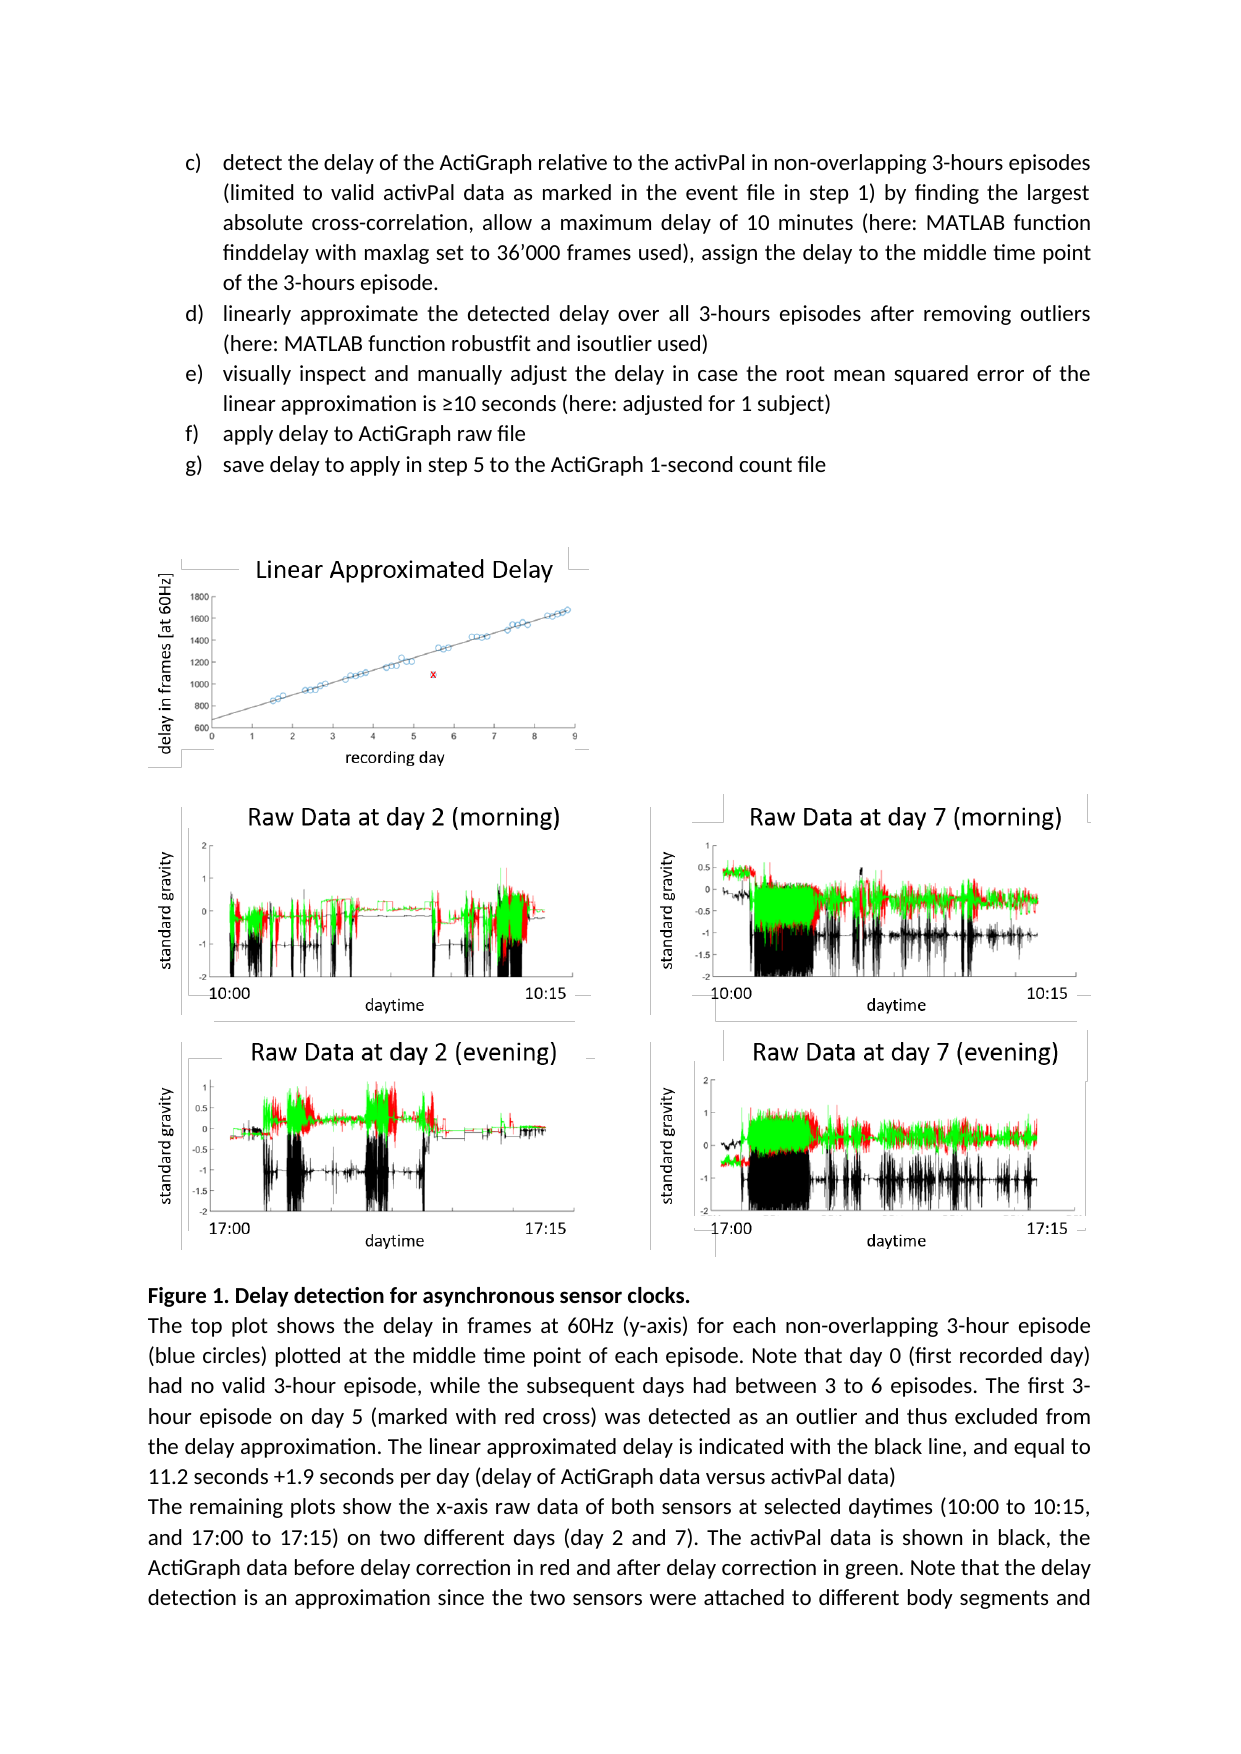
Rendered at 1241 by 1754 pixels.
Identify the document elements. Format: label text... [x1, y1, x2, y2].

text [148, 1492, 1093, 1611]
list apply delay to ActiGraph raw file [185, 419, 1093, 447]
list detect the delay of the ActiGraph relative to the activPal in non-overlapping 3-hours episodes (limited to valid activPal data as marked in the event file in step 1) by finding the largest absolute cross-correlation, allow a maximum delay of 10 minutes (here: MATLAB function finddelay with maxlag set to 36’000 frames used), assign the delay to the middle time point of the 3-hours episode. [185, 148, 1093, 296]
text Figure 1. Delay detection for asynchronous sensor clocks. [148, 1281, 1093, 1309]
list linearly approximate the detected delay over all 3-hours episodes after removing outliers (here: MATLAB function robustfit and isoutlier used) [185, 299, 1093, 357]
list save delay to apply in step 5 to the ActiGraph 1-second count file [185, 450, 1093, 478]
picture [147, 543, 1093, 1262]
list visually inspect and manually adjust the delay in case the root mean squared error of the linear approximation is ≥10 seconds (here: adjusted for 1 subject) [185, 359, 1093, 417]
text The top plot shows the delay in frames at 60Hz (y-axis) for each non-overlapping 3-hour episode (blue circles) plotted at the middle time point of each episode. Note that day 0 (first recorded day) had no valid 3-hour episode, while the subsequent days had between 3 to 6 episodes. The first 3-hour episode on day 5 (marked with red cross) was detected as an outlier and thus excluded from the delay approximation. The linear approximated delay is indicated with the black line, and equal to 11.2 seconds +1.9 seconds per day (delay of ActiGraph data versus activPal data) [148, 1311, 1093, 1490]
